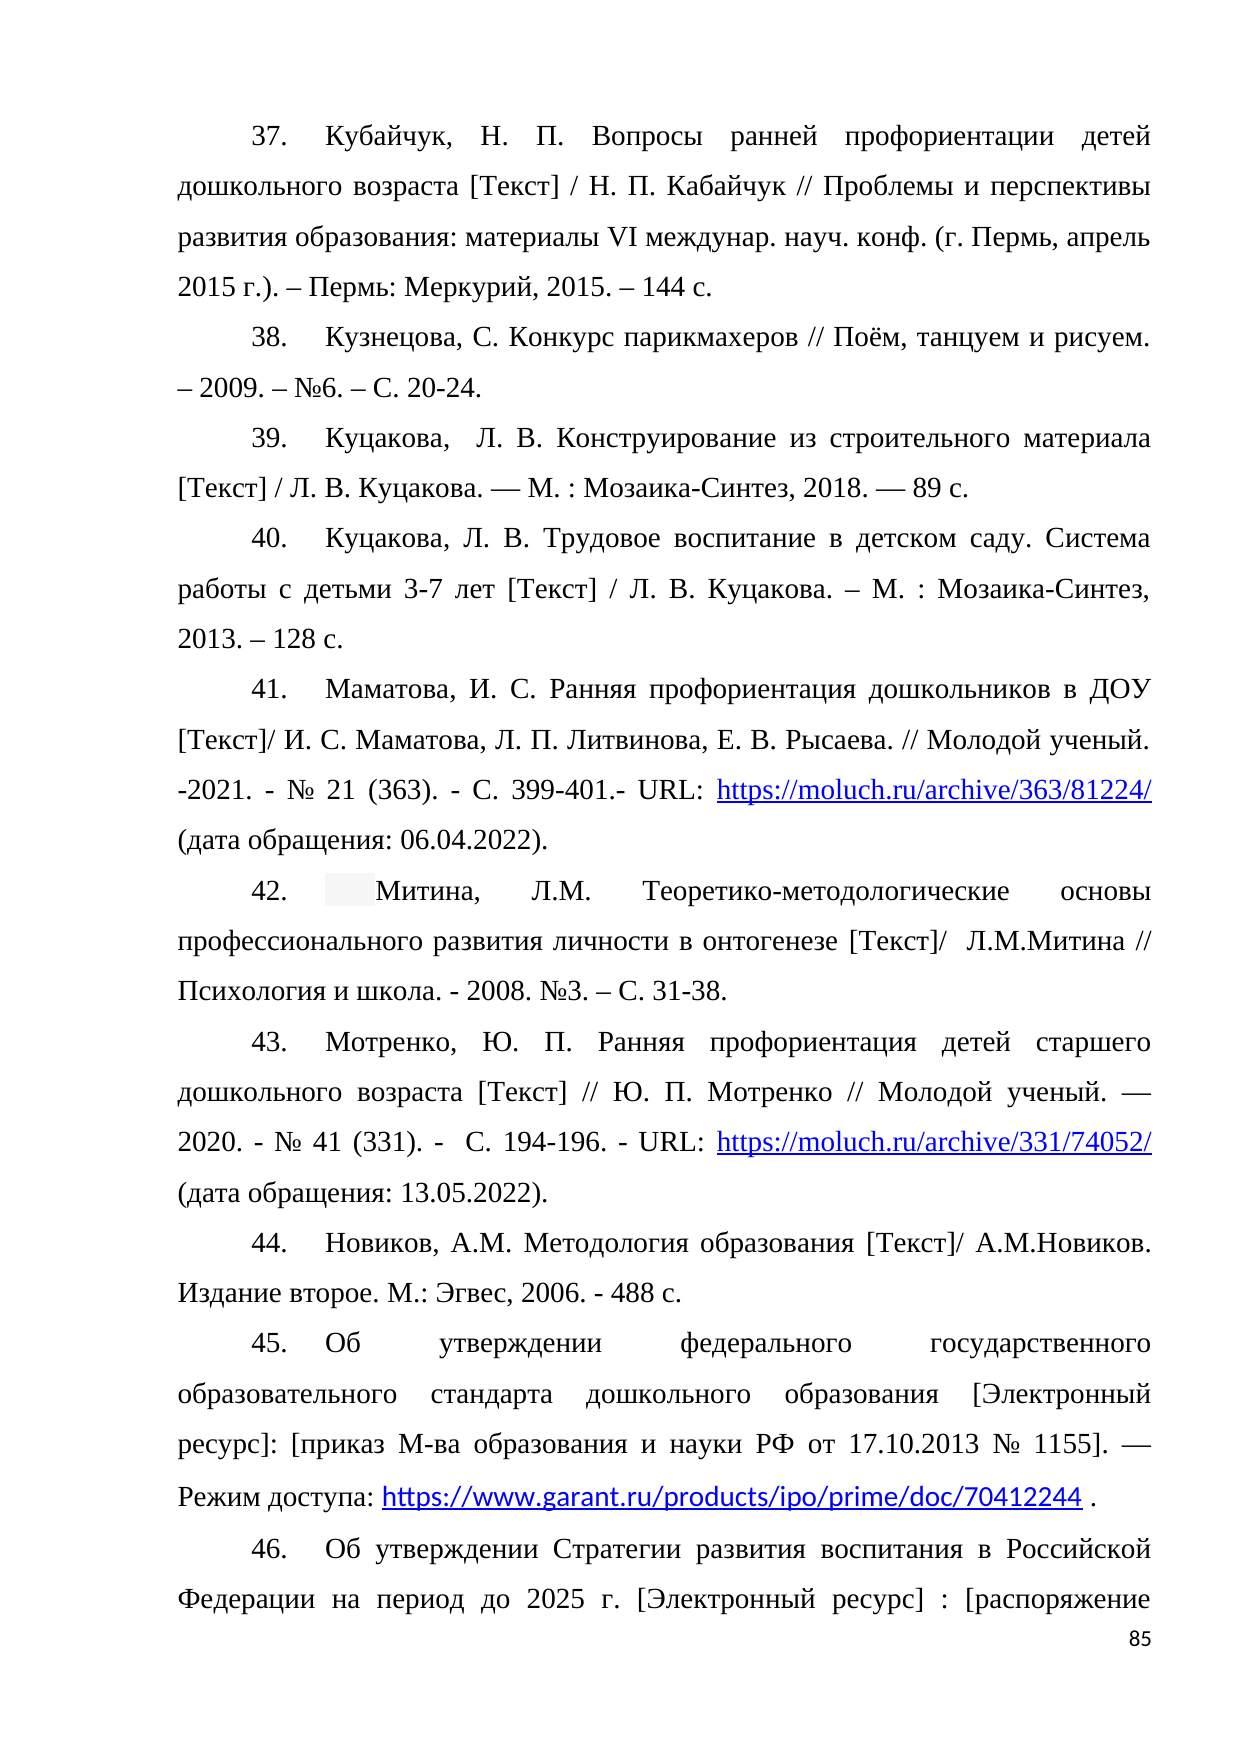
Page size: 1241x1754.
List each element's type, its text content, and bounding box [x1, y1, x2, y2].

list Маматова, И. С. Ранняя профориентация дошкольников в ДОУ [Текст]/ И. С. Маматова, Л. П. Литвинова, Е. В. Рысаева. // Молодой ученый. -2021. - № 21 (363). - С. 399-401.- URL: https://moluch.ru/archive/363/81224/ (дата обращения: 06.04.2022). [177, 672, 1152, 856]
list Мотренко, Ю. П. Ранняя профориентация детей старшего дошкольного возраста [Текст] // Ю. П. Мотренко // Молодой ученый. — 2020. - № 41 (331). - С. 194-196. - URL: https://moluch.ru/archive/331/74052/ (дата обращения: 13.05.2022). [177, 1024, 1152, 1208]
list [177, 1531, 1152, 1615]
list Кузнецова, С. Конкурс парикмахеров // Поём, танцуем и рисуем. – 2009. – №6. – С. 20-24. [177, 319, 1152, 403]
list Куцакова, Л. В. Трудовое воспитание в детском саду. Система работы с детьми 3-7 лет [Текст] / Л. В. Куцакова. – М. : Мозаика-Синтез, 2013. – 128 с. [177, 521, 1152, 655]
list Об утверждении федерального государственного образовательного стандарта дошкольного образования [Электронный ресурс]: [приказ М-ва образования и науки РФ от 17.10.2013 № 1155]. — Режим доступа: https://www.garant.ru/products/ipo/prime/doc/70412244 . [177, 1326, 1152, 1513]
list Новиков, А.М. Методология образования [Текст]/ А.М.Новиков. Издание второе. М.: Эгвес, 2006. - 488 с. [177, 1225, 1152, 1309]
list Митина, Л.М. Теоретико-методологические основы профессионального развития личности в онтогенезе [Текст]/ Л.М.Митина // Психология и школа. - 2008. №3. – С. 31-38. [177, 873, 1152, 1007]
list Кубайчук, Н. П. Вопросы ранней профориентации детей дошкольного возраста [Текст] / Н. П. Кабайчук // Проблемы и перспективы развития образования: материалы VI междунар. науч. конф. (г. Пермь, апрель 2015 г.). – Пермь: Меркурий, 2015. – 144 с. [177, 118, 1152, 303]
list Куцакова, Л. В. Конструирование из строительного материала [Текст] / Л. В. Куцакова. — М. : Мозаика-Синтез, 2018. — 89 с. [177, 420, 1152, 504]
